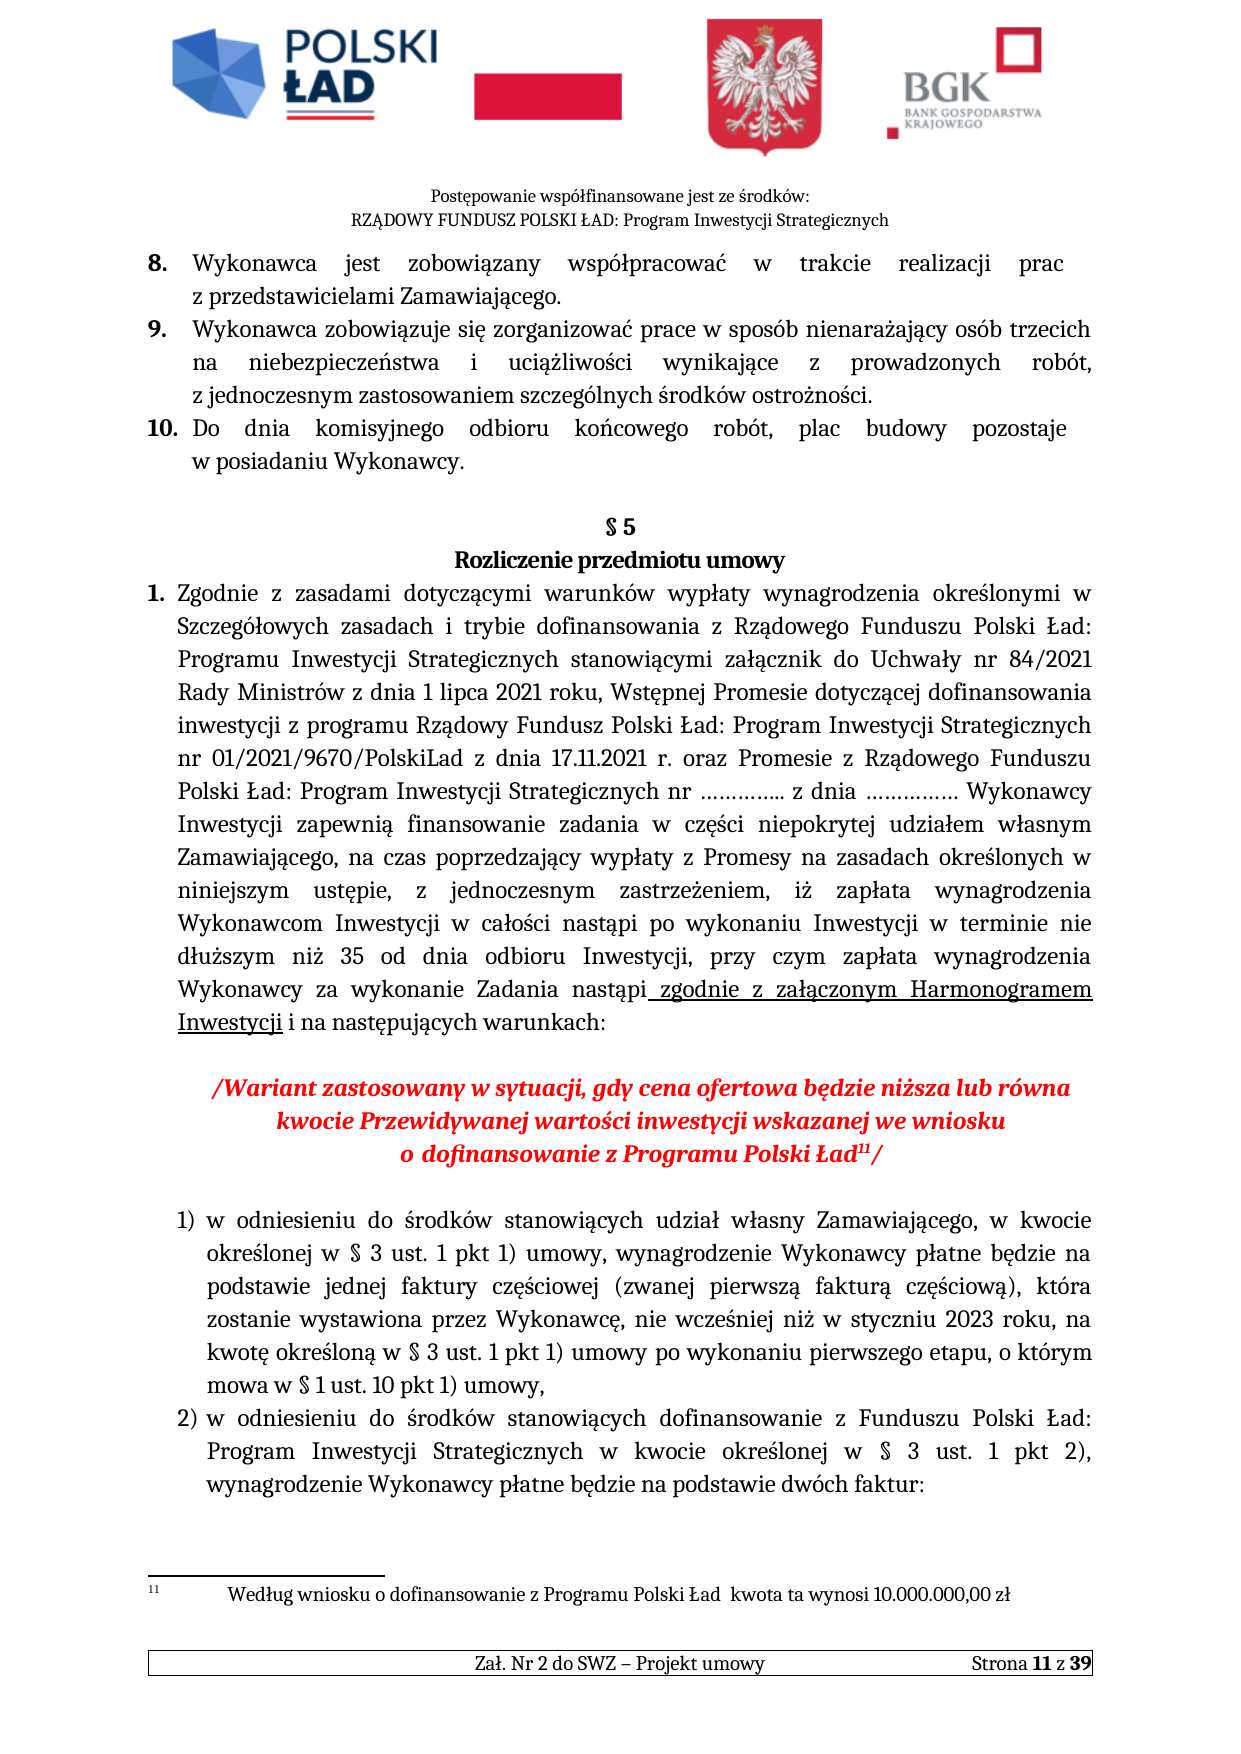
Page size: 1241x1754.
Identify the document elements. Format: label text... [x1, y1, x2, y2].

list Wykonawca jest zobowiązany współpracować w trakcie realizacji prac z przedstawicielami Zamawiającego. [148, 248, 1093, 310]
list Do dnia komisyjnego odbioru końcowego robót, plac budowy pozostaje w posiadaniu Wykonawcy. [148, 414, 1093, 475]
picture [147, 11, 1093, 161]
list Zgodnie z zasadami dotyczącymi warunków wypłaty wynagrodzenia określonymi w Szczegółowych zasadach i trybie dofinansowania z Rządowego Funduszu Polski Ład: Programu Inwestycji Strategicznych stanowiącymi załącznik do Uchwały nr 84/2021 Rady Ministrów z dnia 1 lipca 2021 roku, Wstępnej Promesie dotyczącej dofinansowania inwestycji z programu Rządowy Fundusz Polski Ład: Program Inwestycji Strategicznych nr 01/2021/9670/PolskiLad z dnia 17.11.2021 r. oraz Promesie z Rządowego Funduszu Polski Ład: Program Inwestycji Strategicznych nr ………….. z dnia …………… Wykonawcy Inwestycji zapewnią finansowanie zadania w części niepokrytej udziałem własnym Zamawiającego, na czas poprzedzający wypłaty z Promesy na zasadach określonych w niniejszym ustępie, z jednoczesnym zastrzeżeniem, iż zapłata wynagrodzenia Wykonawcom Inwestycji w całości nastąpi po wykonaniu Inwestycji w terminie nie dłuższym niż 35 od dnia odbioru Inwestycji, przy czym zapłata wynagrodzenia Wykonawcy za wykonanie Zadania nastąpi zgodnie z załączonym Harmonogramem Inwestycji i na następujących warunkach: [148, 579, 1093, 1037]
text § 5 [148, 513, 1093, 541]
list /Wariant zastosowany w sytuacji, gdy cena ofertowa będzie niższa lub równa kwocie Przewidywanej wartości inwestycji wskazanej we wniosku o dofinansowanie z Programu Polski Ład/ [192, 1074, 1093, 1169]
list Wykonawca zobowiązuje się zorganizować prace w sposób nienarażający osób trzecich na niebezpieczeństwa i uciążliwości wynikające z prowadzonych robót, z jednoczesnym zastosowaniem szczególnych środków ostrożności. [148, 314, 1093, 409]
text Rozliczenie przedmiotu umowy [148, 546, 1093, 574]
list w odniesieniu do środków stanowiących udział własny Zamawiającego, w kwocie określonej w § 3 ust. 1 pkt 1) umowy, wynagrodzenie Wykonawcy płatne będzie na podstawie jednej faktury częściowej (zwanej pierwszą fakturą częściową), która zostanie wystawiona przez Wykonawcę, nie wcześniej niż w styczniu 2023 roku, na kwotę określoną w § 3 ust. 1 pkt 1) umowy po wykonaniu pierwszego etapu, o którym mowa w § 1 ust. 10 pkt 1) umowy, [177, 1206, 1093, 1400]
list w odniesieniu do środków stanowiących dofinansowanie z Funduszu Polski Ład: Program Inwestycji Strategicznych w kwocie określonej w § 3 ust. 1 pkt 2), wynagrodzenie Wykonawcy płatne będzie na podstawie dwóch faktur: [177, 1404, 1093, 1499]
